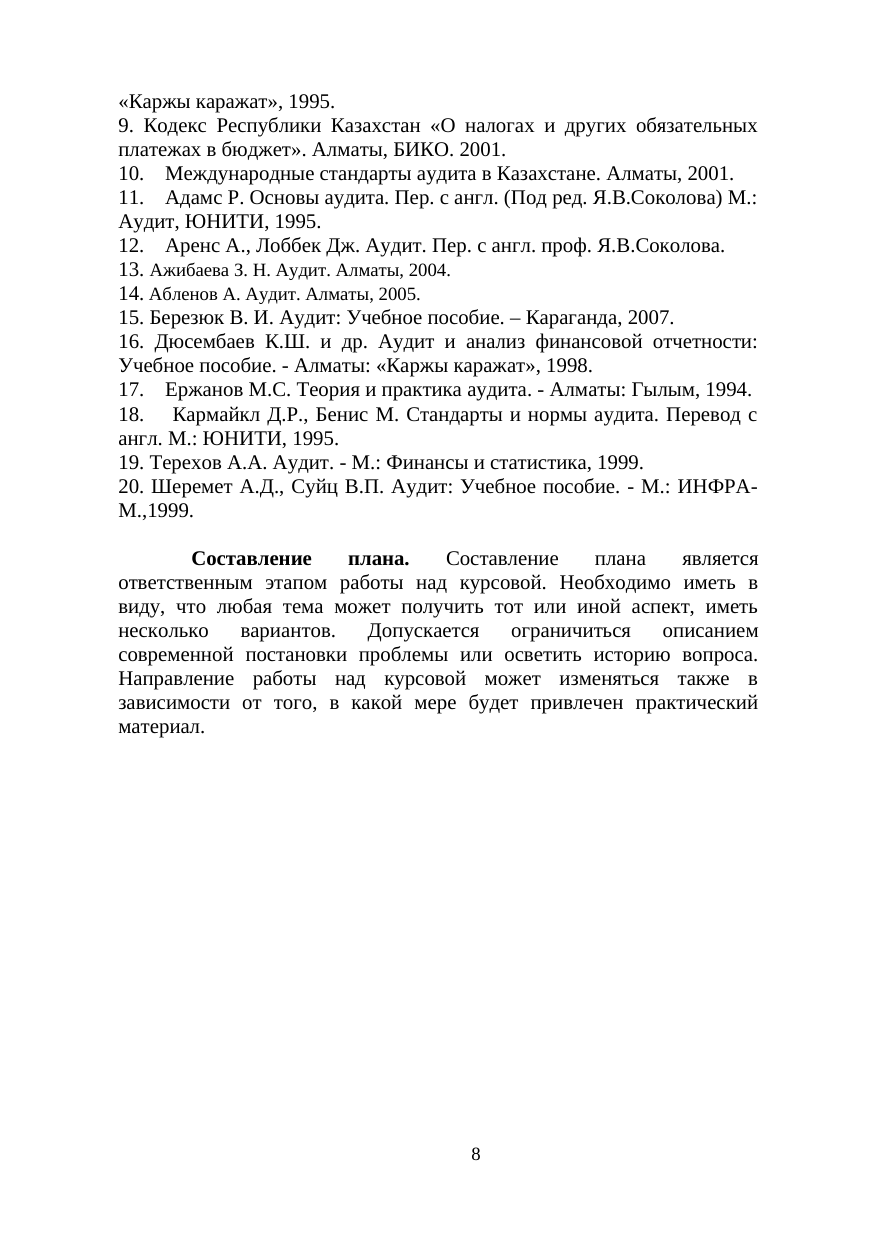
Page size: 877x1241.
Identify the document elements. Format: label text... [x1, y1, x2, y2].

text 16. Дюсембаев К.Ш. и др. Аудит и анализ финансовой отчетности: Учебное пособие. - Алматы: «Каржы каражат», 1998. [118, 329, 759, 377]
text 11. Адамс Р. Основы аудита. Пер. с англ. (Под ред. Я.В.Соколова) М.: Аудит, ЮНИТИ, 1995. [118, 185, 759, 233]
text Составление плана. Составление плана является ответственным этапом работы над курсовой. Необходимо иметь в виду, что любая тема может получить тот или иной аспект, иметь несколько вариантов. Допускается ограничиться описанием современной постановки проблемы или осветить историю вопроса. Направление работы над курсовой может изменяться также в зависимости от того, в какой мере будет привлечен практический материал. [118, 546, 759, 738]
text 15. Березюк В. И. Аудит: Учебное пособие. – Караганда, 2007. [118, 305, 759, 329]
text 9. Кодекс Республики Казахстан «О налогах и других обязательных платежах в бюджет». Алматы, БИКО. 2001. [118, 113, 759, 161]
text 20. Шеремет А.Д., Суйц В.П. Аудит: Учебное пособие. - М.: ИНФРА-М.,1999. [118, 474, 759, 522]
text 17. Ержанов М.С. Теория и практика аудита. - Алматы: Гылым, 1994. [118, 377, 759, 401]
text 10. Международные стандарты аудита в Казахстане. Алматы, 2001. [118, 161, 759, 185]
text 19. Терехов А.А. Аудит. - М.: Финансы и статистика, 1999. [118, 449, 759, 474]
text 13. Ажибаева З. Н. Аудит. Алматы, 2004. [118, 257, 759, 281]
text 14. Абленов А. Аудит. Алматы, 2005. [118, 281, 759, 305]
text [118, 89, 759, 113]
text 18. Кармайкл Д.Р., Бенис М. Стандарты и нормы аудита. Перевод с англ. М.: ЮНИТИ, 1995. [118, 401, 759, 449]
text 12. Аренс А., Лоббек Дж. Аудит. Пер. с англ. проф. Я.В.Соколова. [118, 233, 759, 257]
